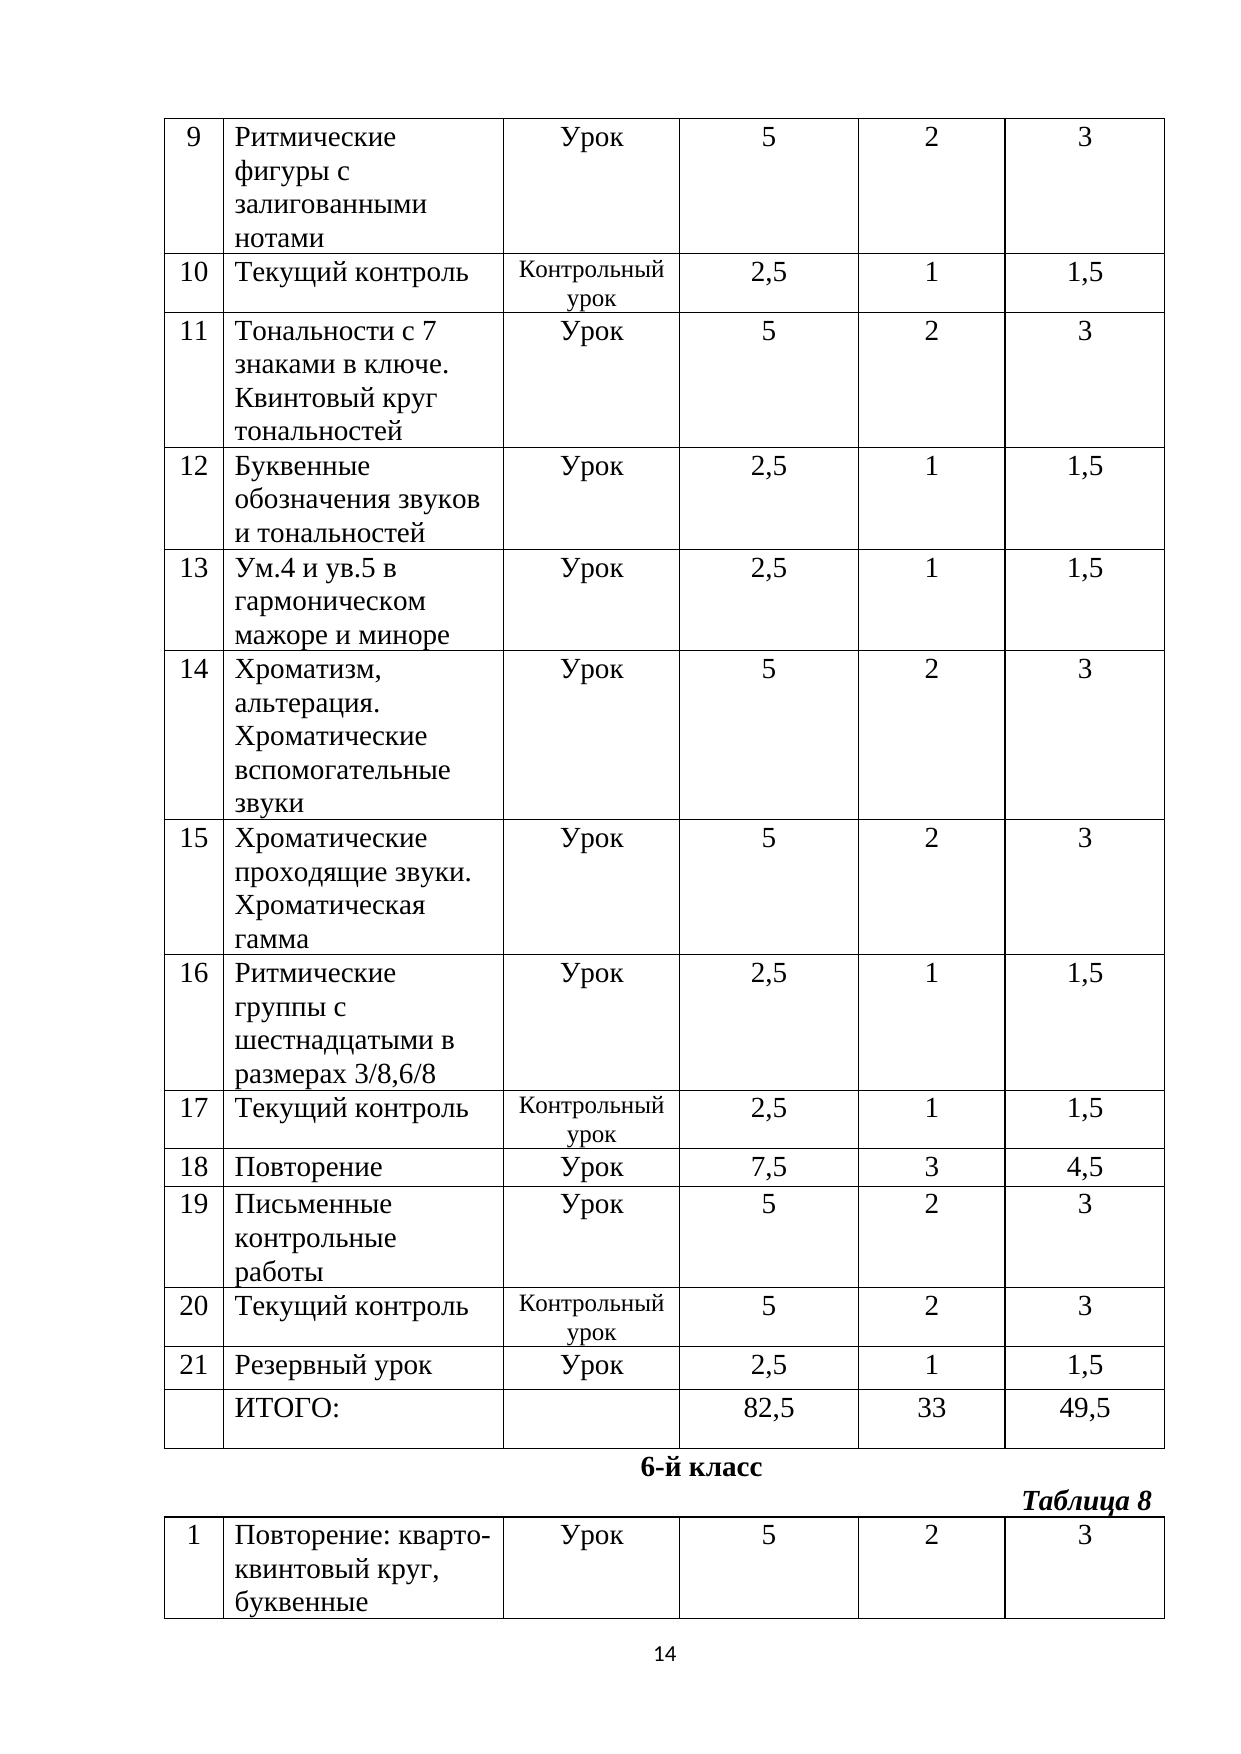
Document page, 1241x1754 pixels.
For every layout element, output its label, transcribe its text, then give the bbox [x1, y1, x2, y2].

table_cell [165, 1390, 223, 1448]
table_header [224, 1518, 503, 1618]
table_cell Урок [504, 550, 679, 650]
table_cell 10 [165, 254, 223, 312]
table_cell 12 [165, 448, 223, 549]
table_cell 2,5 [680, 448, 858, 549]
table_cell 2 [859, 313, 1004, 447]
table_cell 1 [859, 1091, 1004, 1148]
table_cell 1,5 [1006, 550, 1164, 650]
table_header 3 [1006, 1518, 1164, 1618]
table_cell 3 [1006, 1187, 1164, 1287]
table_cell 19 [165, 1187, 223, 1287]
table_cell Урок [504, 1347, 679, 1389]
table_cell 5 [680, 119, 858, 253]
table_cell 1 [859, 955, 1004, 1089]
table_cell 2,5 [680, 550, 858, 650]
table_cell Урок [504, 1149, 679, 1186]
table_cell Тональности с 7 знаками в ключе. Квинтовый круг тональностей [224, 313, 503, 447]
table_cell 3 [859, 1149, 1004, 1186]
table_cell Урок [504, 1187, 679, 1287]
table_cell 17 [165, 1091, 223, 1148]
table_cell Урок [504, 955, 679, 1089]
table_cell 3 [1006, 820, 1164, 954]
table_cell Письменные контрольные работы [224, 1187, 503, 1287]
table_cell 4,5 [1006, 1149, 1164, 1186]
table_cell 3 [1006, 651, 1164, 819]
table_header Урок [504, 1518, 679, 1618]
text 6-й класс [177, 1449, 1152, 1483]
table_cell 15 [165, 820, 223, 954]
table_cell Ритмические фигуры с залигованными нотами [224, 119, 503, 253]
table_cell 2,5 [680, 1091, 858, 1148]
table_cell Урок [504, 448, 679, 549]
table_cell Текущий контроль [224, 254, 503, 312]
table_cell Повторение [224, 1149, 503, 1186]
list Таблица 8 [177, 1483, 1152, 1516]
table_cell 18 [165, 1149, 223, 1186]
table_cell 1 [859, 1347, 1004, 1389]
table_cell 5 [680, 1187, 858, 1287]
table_cell 1,5 [1006, 955, 1164, 1089]
table_cell 7,5 [680, 1149, 858, 1186]
table_cell 5 [680, 313, 858, 447]
table_cell 21 [165, 1347, 223, 1389]
table_cell Урок [504, 119, 679, 253]
table_cell 11 [165, 313, 223, 447]
table_cell 5 [680, 820, 858, 954]
table_cell 3 [1006, 1288, 1164, 1346]
table_cell Контрольный урок [504, 254, 679, 312]
table_cell 49,5 [1006, 1390, 1164, 1448]
table_cell 2 [859, 1187, 1004, 1287]
table_cell 1,5 [1006, 448, 1164, 549]
table_cell Урок [504, 651, 679, 819]
table_cell 2 [859, 119, 1004, 253]
table_cell ИТОГО: [224, 1390, 503, 1448]
table_cell 3 [1006, 313, 1164, 447]
table_cell 2 [859, 1288, 1004, 1346]
table_cell 1 [859, 448, 1004, 549]
table_cell Контрольный урок [504, 1288, 679, 1346]
table_cell 1 [859, 254, 1004, 312]
table_cell 1 [859, 550, 1004, 650]
table_cell 5 [680, 651, 858, 819]
table_cell Ритмические группы с шестнадцатыми в размерах 3/8,6/8 [224, 955, 503, 1089]
table_cell 2 [859, 651, 1004, 819]
table_cell 1,5 [1006, 254, 1164, 312]
table_cell 20 [165, 1288, 223, 1346]
table_cell Хроматические проходящие звуки. Хроматическая гамма [224, 820, 503, 954]
table_cell Хроматизм, альтерация. Хроматические вспомогательные звуки [224, 651, 503, 819]
table_cell 1,5 [1006, 1091, 1164, 1148]
table_cell 14 [165, 651, 223, 819]
table_cell Контрольный урок [504, 1091, 679, 1148]
table_cell Буквенные обозначения звуков и тональностей [224, 448, 503, 549]
table_cell 5 [680, 1288, 858, 1346]
table_cell 82,5 [680, 1390, 858, 1448]
table_cell 3 [1006, 119, 1164, 253]
table_cell Ум.4 и ув.5 в гармоническом мажоре и миноре [224, 550, 503, 650]
table_cell Текущий контроль [224, 1288, 503, 1346]
table_cell 33 [859, 1390, 1004, 1448]
table_cell 2,5 [680, 1347, 858, 1389]
table_cell [504, 1390, 679, 1448]
table_cell 1,5 [1006, 1347, 1164, 1389]
table_cell Резервный урок [224, 1347, 503, 1389]
table_cell 2,5 [680, 254, 858, 312]
table_header 5 [680, 1518, 858, 1618]
table_cell Урок [504, 313, 679, 447]
table_cell 2,5 [680, 955, 858, 1089]
table_header 2 [859, 1518, 1004, 1618]
table_header 1 [165, 1518, 223, 1618]
table_cell 2 [859, 820, 1004, 954]
table_cell 13 [165, 550, 223, 650]
table_cell Урок [504, 820, 679, 954]
table_cell 16 [165, 955, 223, 1089]
table_cell Текущий контроль [224, 1091, 503, 1148]
table_cell 9 [165, 119, 223, 253]
